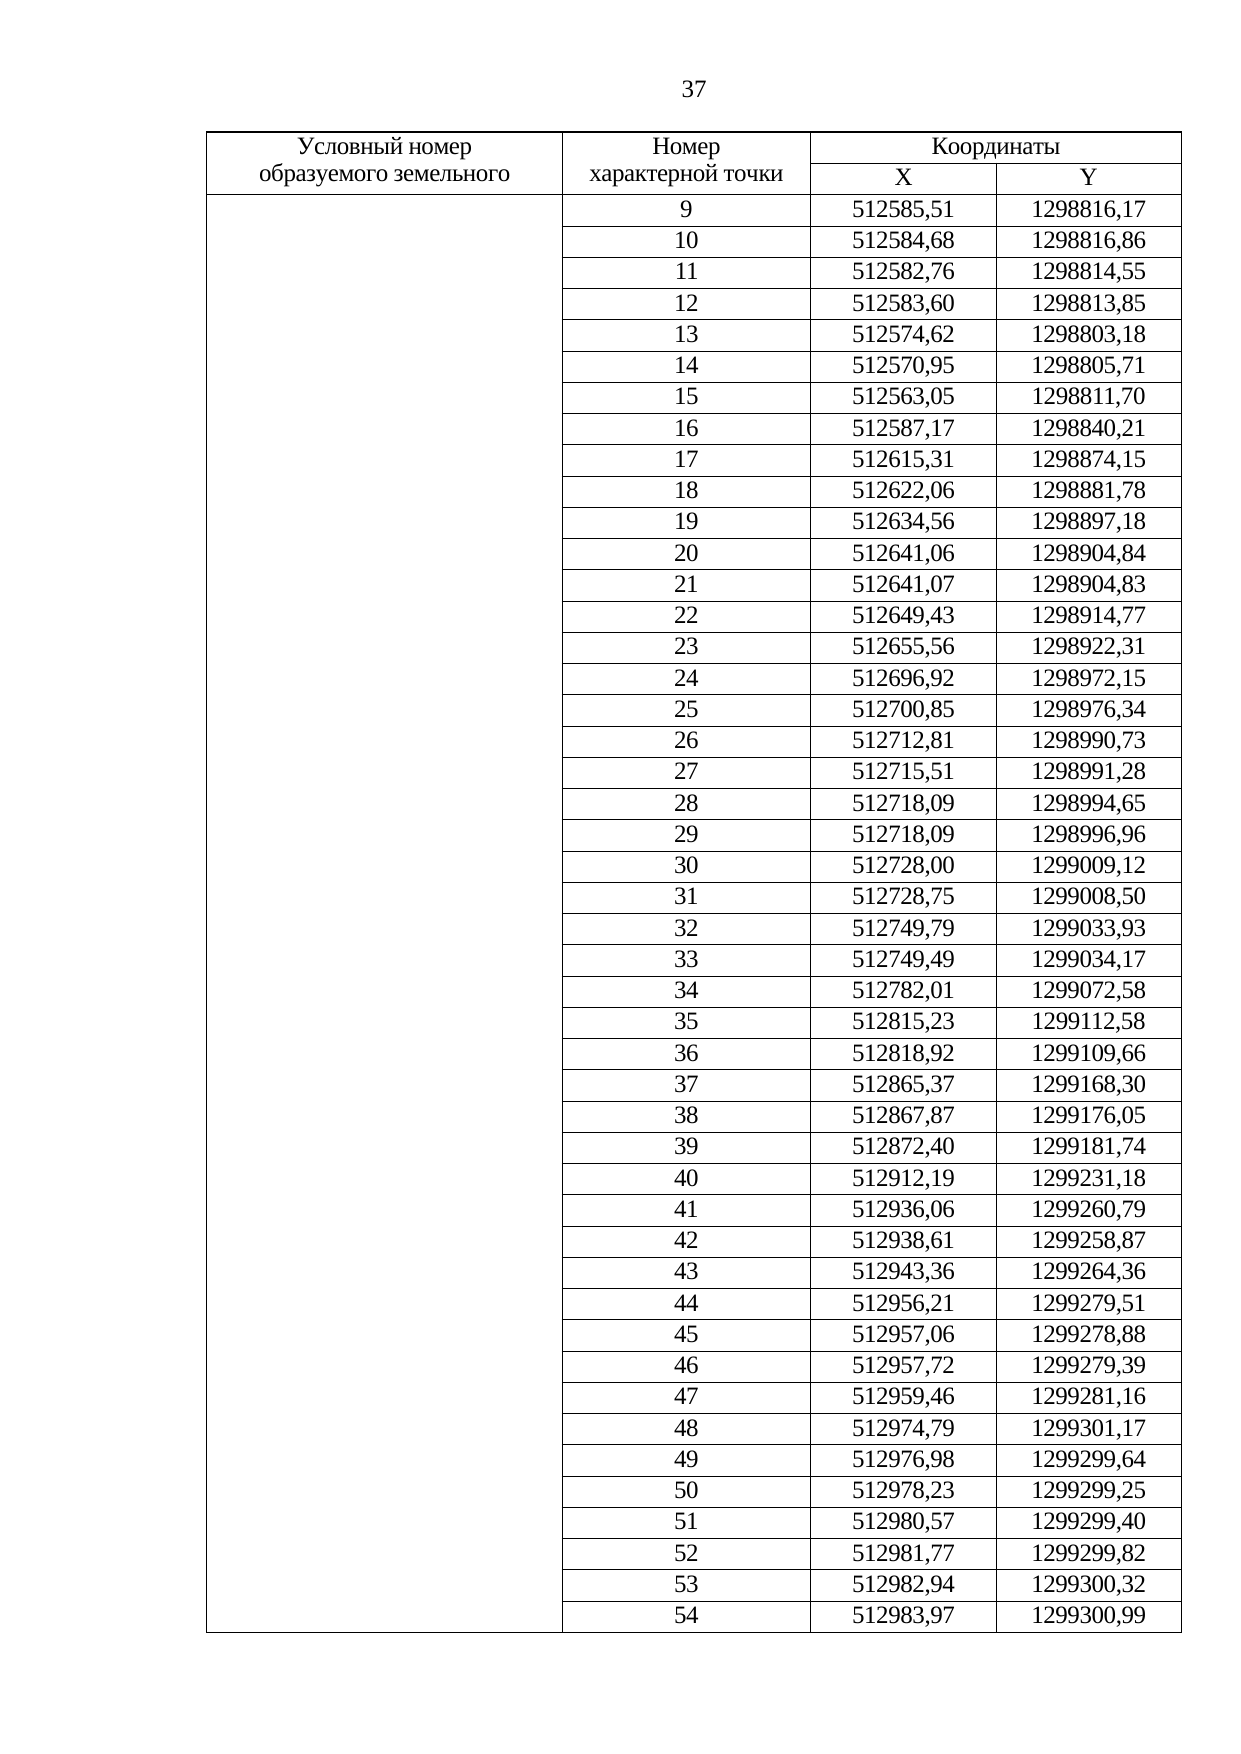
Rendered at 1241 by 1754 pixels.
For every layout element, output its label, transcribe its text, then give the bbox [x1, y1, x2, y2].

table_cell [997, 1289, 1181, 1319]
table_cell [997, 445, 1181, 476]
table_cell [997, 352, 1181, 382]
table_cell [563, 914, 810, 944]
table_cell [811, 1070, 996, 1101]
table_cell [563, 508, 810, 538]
table_header Условный номер образуемого земельного участка, части земельного участка [207, 133, 562, 194]
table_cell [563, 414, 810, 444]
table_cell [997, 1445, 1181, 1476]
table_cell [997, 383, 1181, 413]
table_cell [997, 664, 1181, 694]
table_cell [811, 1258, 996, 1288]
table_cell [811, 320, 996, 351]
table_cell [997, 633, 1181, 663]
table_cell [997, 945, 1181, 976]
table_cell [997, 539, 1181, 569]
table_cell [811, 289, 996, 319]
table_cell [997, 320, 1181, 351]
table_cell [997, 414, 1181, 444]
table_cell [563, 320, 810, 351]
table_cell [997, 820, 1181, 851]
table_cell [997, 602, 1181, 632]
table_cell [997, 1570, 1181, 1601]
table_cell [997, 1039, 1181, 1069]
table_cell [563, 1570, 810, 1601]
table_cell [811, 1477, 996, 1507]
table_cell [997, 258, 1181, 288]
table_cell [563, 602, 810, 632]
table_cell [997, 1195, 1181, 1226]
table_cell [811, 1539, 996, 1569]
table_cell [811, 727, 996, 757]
table_cell X [811, 164, 996, 194]
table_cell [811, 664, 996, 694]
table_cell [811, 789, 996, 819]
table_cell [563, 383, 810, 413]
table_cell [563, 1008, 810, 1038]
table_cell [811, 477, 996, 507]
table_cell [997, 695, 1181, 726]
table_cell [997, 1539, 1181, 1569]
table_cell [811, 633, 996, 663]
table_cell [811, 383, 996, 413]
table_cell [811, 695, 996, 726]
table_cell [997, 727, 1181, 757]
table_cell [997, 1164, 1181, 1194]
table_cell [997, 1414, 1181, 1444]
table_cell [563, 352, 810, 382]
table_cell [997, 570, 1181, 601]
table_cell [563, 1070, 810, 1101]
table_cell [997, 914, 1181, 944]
table_header Координаты [811, 133, 1181, 163]
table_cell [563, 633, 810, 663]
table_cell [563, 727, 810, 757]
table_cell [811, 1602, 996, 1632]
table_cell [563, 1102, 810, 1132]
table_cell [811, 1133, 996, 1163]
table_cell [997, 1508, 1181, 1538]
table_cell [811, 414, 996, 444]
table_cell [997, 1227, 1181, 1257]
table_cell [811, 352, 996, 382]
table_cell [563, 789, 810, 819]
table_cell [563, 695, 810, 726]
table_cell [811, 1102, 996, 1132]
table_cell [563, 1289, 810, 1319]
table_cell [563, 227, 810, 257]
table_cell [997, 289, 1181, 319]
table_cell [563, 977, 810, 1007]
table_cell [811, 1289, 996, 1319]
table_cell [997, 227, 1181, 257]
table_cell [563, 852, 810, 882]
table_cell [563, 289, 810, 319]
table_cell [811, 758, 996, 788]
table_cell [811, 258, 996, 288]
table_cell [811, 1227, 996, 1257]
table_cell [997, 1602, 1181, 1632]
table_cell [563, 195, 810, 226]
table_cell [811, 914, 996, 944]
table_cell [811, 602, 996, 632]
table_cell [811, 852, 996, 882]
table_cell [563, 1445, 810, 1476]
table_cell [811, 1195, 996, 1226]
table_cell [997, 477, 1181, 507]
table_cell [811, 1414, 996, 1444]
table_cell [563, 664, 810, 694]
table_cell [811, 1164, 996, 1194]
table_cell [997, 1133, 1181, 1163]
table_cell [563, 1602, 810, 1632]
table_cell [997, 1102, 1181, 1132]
table_header Номер характерной точки [563, 133, 810, 194]
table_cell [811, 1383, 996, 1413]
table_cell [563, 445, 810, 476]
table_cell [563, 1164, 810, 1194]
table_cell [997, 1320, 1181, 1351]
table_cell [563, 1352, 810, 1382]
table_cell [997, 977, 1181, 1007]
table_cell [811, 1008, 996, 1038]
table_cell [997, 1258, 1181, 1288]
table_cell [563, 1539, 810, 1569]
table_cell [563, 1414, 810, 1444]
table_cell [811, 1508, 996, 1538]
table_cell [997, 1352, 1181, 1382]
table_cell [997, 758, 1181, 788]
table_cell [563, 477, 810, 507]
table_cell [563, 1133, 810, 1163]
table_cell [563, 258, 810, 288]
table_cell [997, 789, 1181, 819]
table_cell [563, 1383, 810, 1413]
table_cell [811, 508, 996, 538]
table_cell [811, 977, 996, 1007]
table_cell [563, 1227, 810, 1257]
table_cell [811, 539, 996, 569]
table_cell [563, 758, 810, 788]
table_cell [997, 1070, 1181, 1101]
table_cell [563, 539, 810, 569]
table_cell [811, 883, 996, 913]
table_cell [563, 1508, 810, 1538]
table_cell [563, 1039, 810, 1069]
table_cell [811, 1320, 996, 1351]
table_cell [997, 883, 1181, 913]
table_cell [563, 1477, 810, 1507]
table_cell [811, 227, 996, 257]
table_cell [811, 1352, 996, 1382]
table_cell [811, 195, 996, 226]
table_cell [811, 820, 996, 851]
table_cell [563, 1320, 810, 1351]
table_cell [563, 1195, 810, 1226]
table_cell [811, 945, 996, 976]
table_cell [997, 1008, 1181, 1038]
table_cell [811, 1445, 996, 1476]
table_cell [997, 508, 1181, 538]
table_cell Y [997, 164, 1181, 194]
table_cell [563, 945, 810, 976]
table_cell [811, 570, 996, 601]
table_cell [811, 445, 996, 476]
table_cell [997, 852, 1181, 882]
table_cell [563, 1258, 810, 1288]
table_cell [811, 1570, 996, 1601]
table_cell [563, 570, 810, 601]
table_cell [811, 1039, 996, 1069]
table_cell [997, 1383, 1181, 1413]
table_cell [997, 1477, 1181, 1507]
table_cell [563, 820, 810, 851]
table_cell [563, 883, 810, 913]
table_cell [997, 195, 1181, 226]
